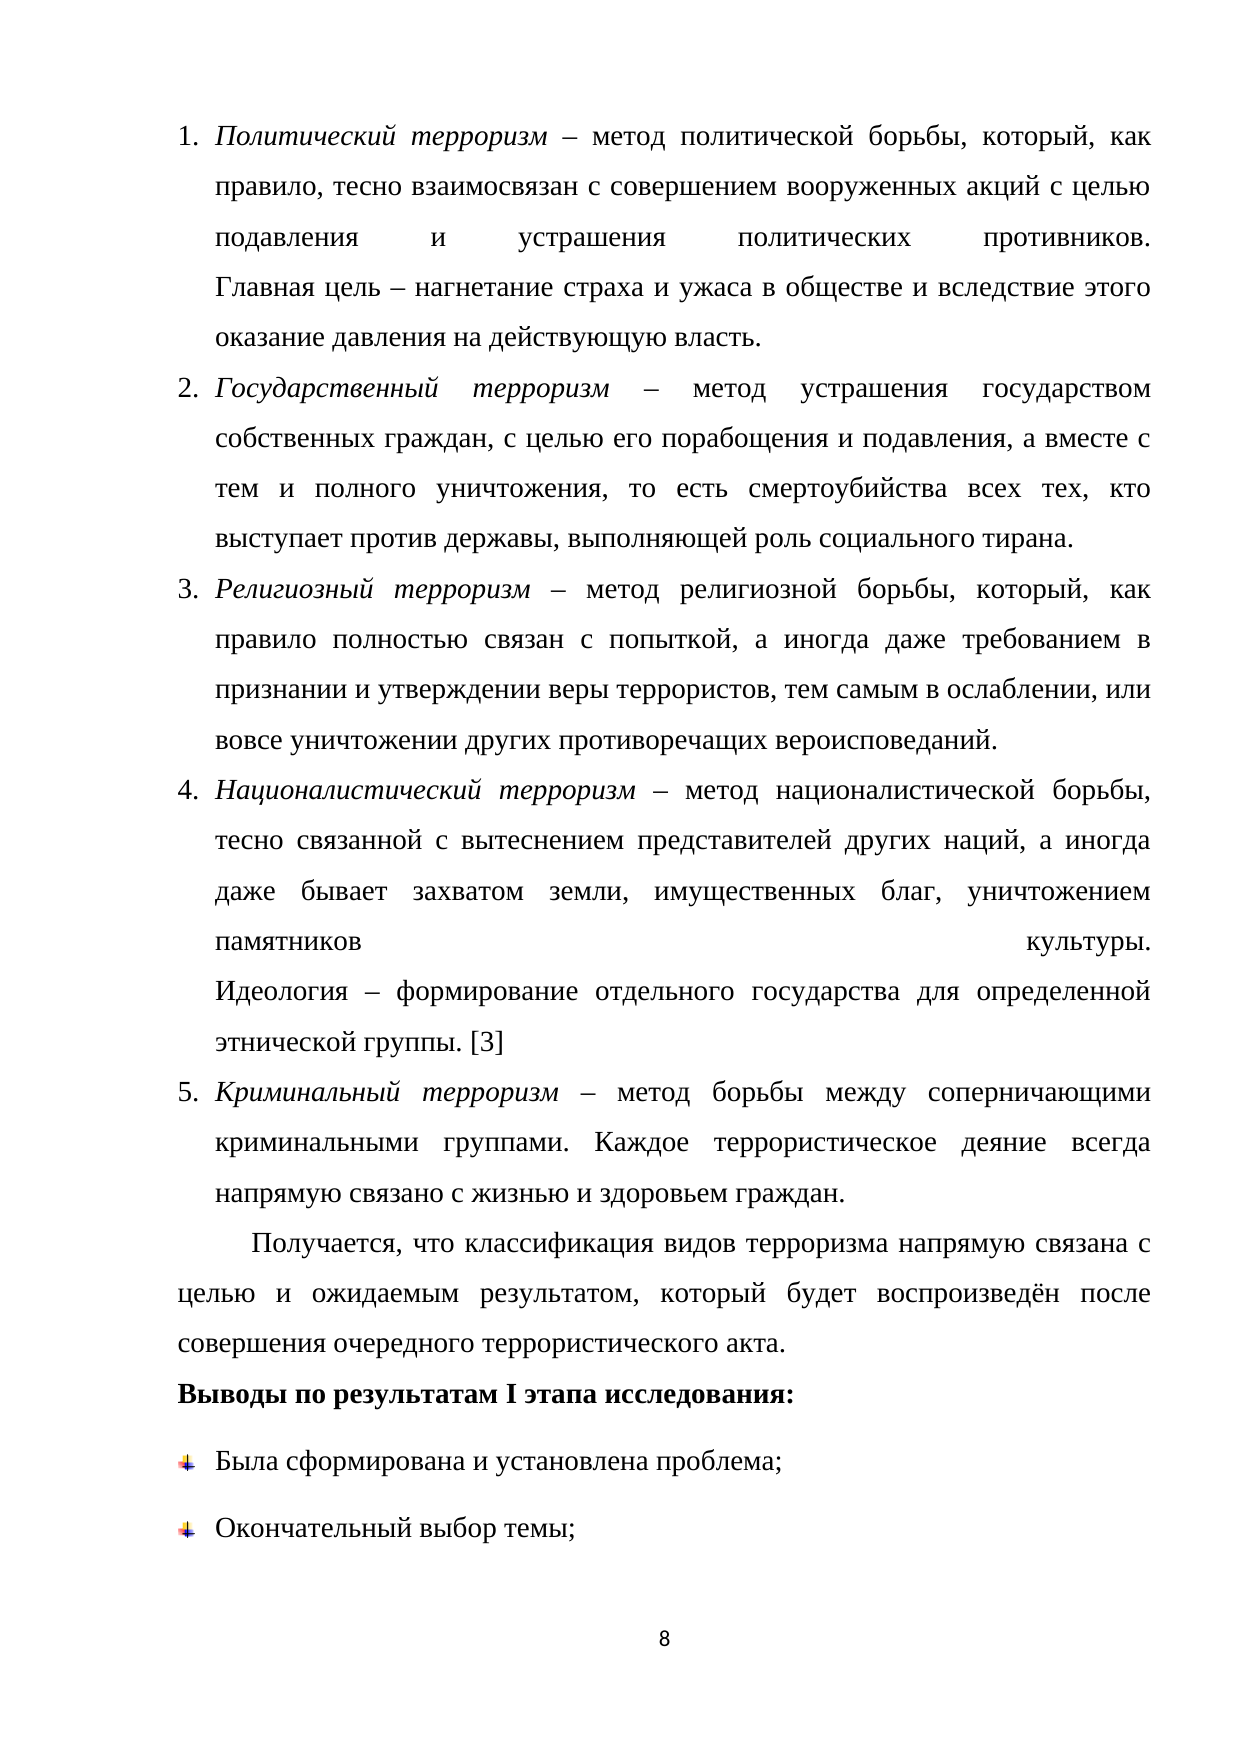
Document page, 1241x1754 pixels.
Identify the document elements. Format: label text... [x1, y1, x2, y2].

picture [178, 1453, 195, 1471]
list Религиозный терроризм – метод религиозной борьбы, который, как правило полностью связан с попыткой, а иногда даже требованием в признании и утверждении веры террористов, тем самым в ослаблении, или вовсе уничтожении других противоречащих вероисповеданий. [177, 571, 1152, 755]
text Выводы по результатам I этапа исследования: [177, 1376, 1152, 1409]
list Окончательный выбор темы; [177, 1510, 1152, 1543]
list Была сформирована и установлена проблема; [177, 1443, 1152, 1476]
list Националистический терроризм – метод националистической борьбы, тесно связанной с вытеснением представителей других наций, а иногда даже бывает захватом земли, имущественных благ, уничтожением памятников культуры. Идеология – формирование отдельного государства для определенной этнической группы. [3] [177, 772, 1152, 1057]
list Криминальный терроризм – метод борьбы между соперничающими криминальными группами. Каждое террористическое деяние всегда напрямую связано с жизнью и здоровьем граждан. [177, 1074, 1152, 1208]
picture [178, 1520, 195, 1538]
list Государственный терроризм – метод устрашения государством собственных граждан, с целью его порабощения и подавления, а вместе с тем и полного уничтожения, то есть смертоубийства всех тех, кто выступает против державы, выполняющей роль социального тирана. [177, 370, 1152, 554]
text Получается, что классификация видов терроризма напрямую связана с целью и ожидаемым результатом, который будет воспроизведён после совершения очередного террористического акта. [177, 1225, 1152, 1359]
list Политический терроризм – метод политической борьбы, который, как правило, тесно взаимосвязан с совершением вооруженных акций с целью подавления и устрашения политических противников. Главная цель – нагнетание страха и ужаса в обществе и вследствие этого оказание давления на действующую власть. [177, 118, 1152, 353]
